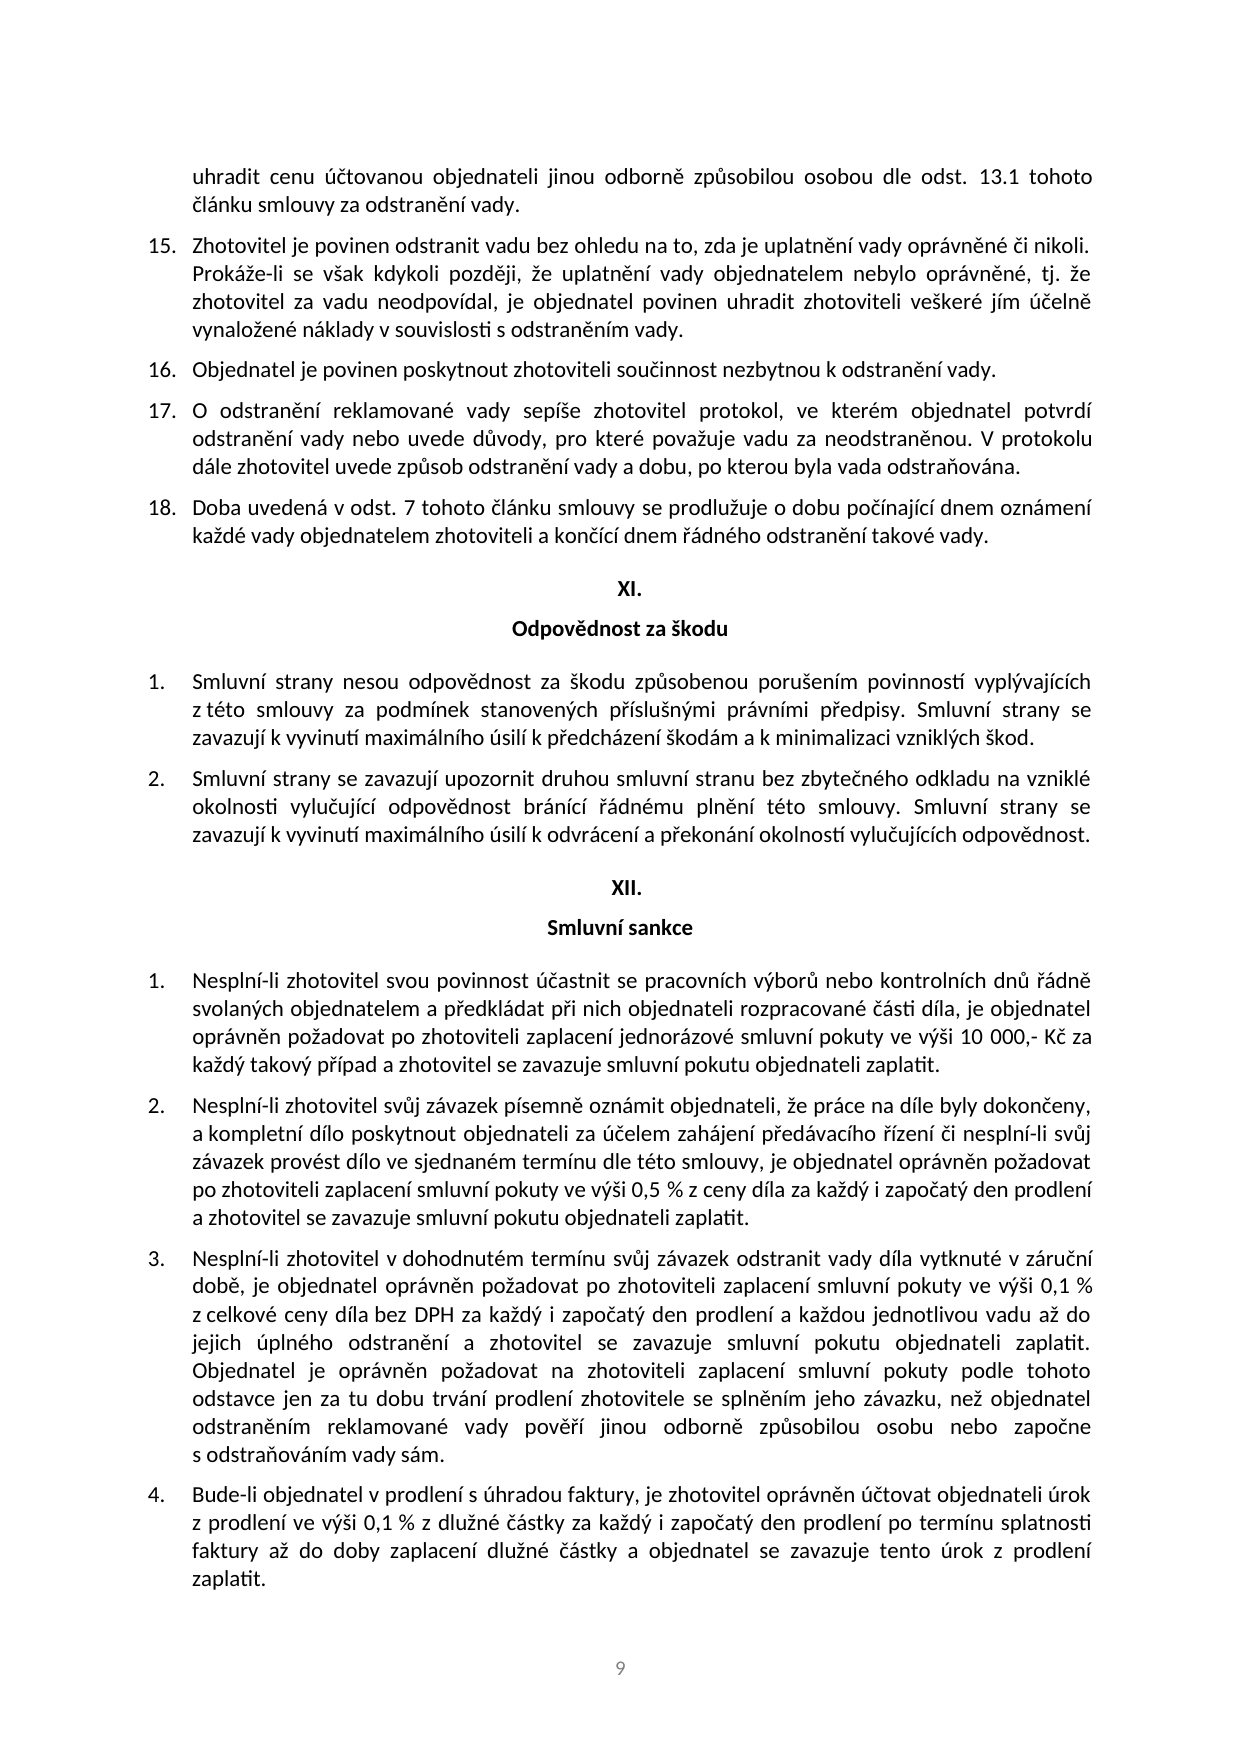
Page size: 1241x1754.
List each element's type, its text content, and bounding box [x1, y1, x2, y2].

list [148, 162, 1093, 218]
list Smluvní strany nesou odpovědnost za škodu způsobenou porušením povinností vyplývajících z této smlouvy za podmínek stanovených příslušnými právními předpisy. Smluvní strany se zavazují k vyvinutí maximálního úsilí k předcházení škodám a k minimalizaci vzniklých škod. [148, 667, 1093, 751]
list Zhotovitel je povinen odstranit vadu bez ohledu na to, zda je uplatnění vady oprávněné či nikoli. Prokáže-li se však kdykoli později, že uplatnění vady objednatelem nebylo oprávněné, tj. že zhotovitel za vadu neodpovídal, je objednatel povinen uhradit zhotoviteli veškeré jím účelně vynaložené náklady v souvislosti s odstraněním vady. [148, 231, 1093, 343]
list Doba uvedená v odst. 7 tohoto článku smlouvy se prodlužuje o dobu počínající dnem oznámení každé vady objednatelem zhotoviteli a končící dnem řádného odstranění takové vady. [148, 493, 1093, 549]
list Nesplní-li zhotovitel svůj závazek písemně oznámit objednateli, že práce na díle byly dokončeny, a kompletní dílo poskytnout objednateli za účelem zahájení předávacího řízení či nesplní-li svůj závazek provést dílo ve sjednaném termínu dle této smlouvy, je objednatel oprávněn požadovat po zhotoviteli zaplacení smluvní pokuty ve výši 0,5 % z ceny díla za každý i započatý den prodlení a zhotovitel se zavazuje smluvní pokutu objednateli zaplatit. [148, 1091, 1093, 1231]
list Smluvní strany se zavazují upozornit druhou smluvní stranu bez zbytečného odkladu na vzniklé okolnosti vylučující odpovědnost bránící řádnému plnění této smlouvy. Smluvní strany se zavazují k vyvinutí maximálního úsilí k odvrácení a překonání okolností vylučujících odpovědnost. [148, 764, 1093, 848]
list O odstranění reklamované vady sepíše zhotovitel protokol, ve kterém objednatel potvrdí odstranění vady nebo uvede důvody, pro které považuje vadu za neodstraněnou. V protokolu dále zhotovitel uvede způsob odstranění vady a dobu, po kterou byla vada odstraňována. [148, 396, 1093, 480]
list Objednatel je povinen poskytnout zhotoviteli součinnost nezbytnou k odstranění vady. [148, 356, 1093, 384]
text Odpovědnost za škodu [148, 614, 1093, 642]
text Smluvní sankce [148, 913, 1093, 941]
list Nesplní-li zhotovitel v dohodnutém termínu svůj závazek odstranit vady díla vytknuté v záruční době, je objednatel oprávněn požadovat po zhotoviteli zaplacení smluvní pokuty ve výši 0,1 % z celkové ceny díla bez DPH za každý i započatý den prodlení a každou jednotlivou vadu až do jejich úplného odstranění a zhotovitel se zavazuje smluvní pokutu objednateli zaplatit. Objednatel je oprávněn požadovat na zhotoviteli zaplacení smluvní pokuty podle tohoto odstavce jen za tu dobu trvání prodlení zhotovitele se splněním jeho závazku, než objednatel odstraněním reklamované vady pověří jinou odborně způsobilou osobu nebo započne s odstraňováním vady sám. [148, 1244, 1093, 1468]
list Bude-li objednatel v prodlení s úhradou faktury, je zhotovitel oprávněn účtovat objednateli úrok z prodlení ve výši 0,1 % z dlužné částky za každý i započatý den prodlení po termínu splatnosti faktury až do doby zaplacení dlužné částky a objednatel se zavazuje tento úrok z prodlení zaplatit. [148, 1480, 1093, 1592]
list Nesplní-li zhotovitel svou povinnost účastnit se pracovních výborů nebo kontrolních dnů řádně svolaných objednatelem a předkládat při nich objednateli rozpracované části díla, je objednatel oprávněn požadovat po zhotoviteli zaplacení jednorázové smluvní pokuty ve výši 10 000,- Kč za každý takový případ a zhotovitel se zavazuje smluvní pokutu objednateli zaplatit. [148, 966, 1093, 1078]
